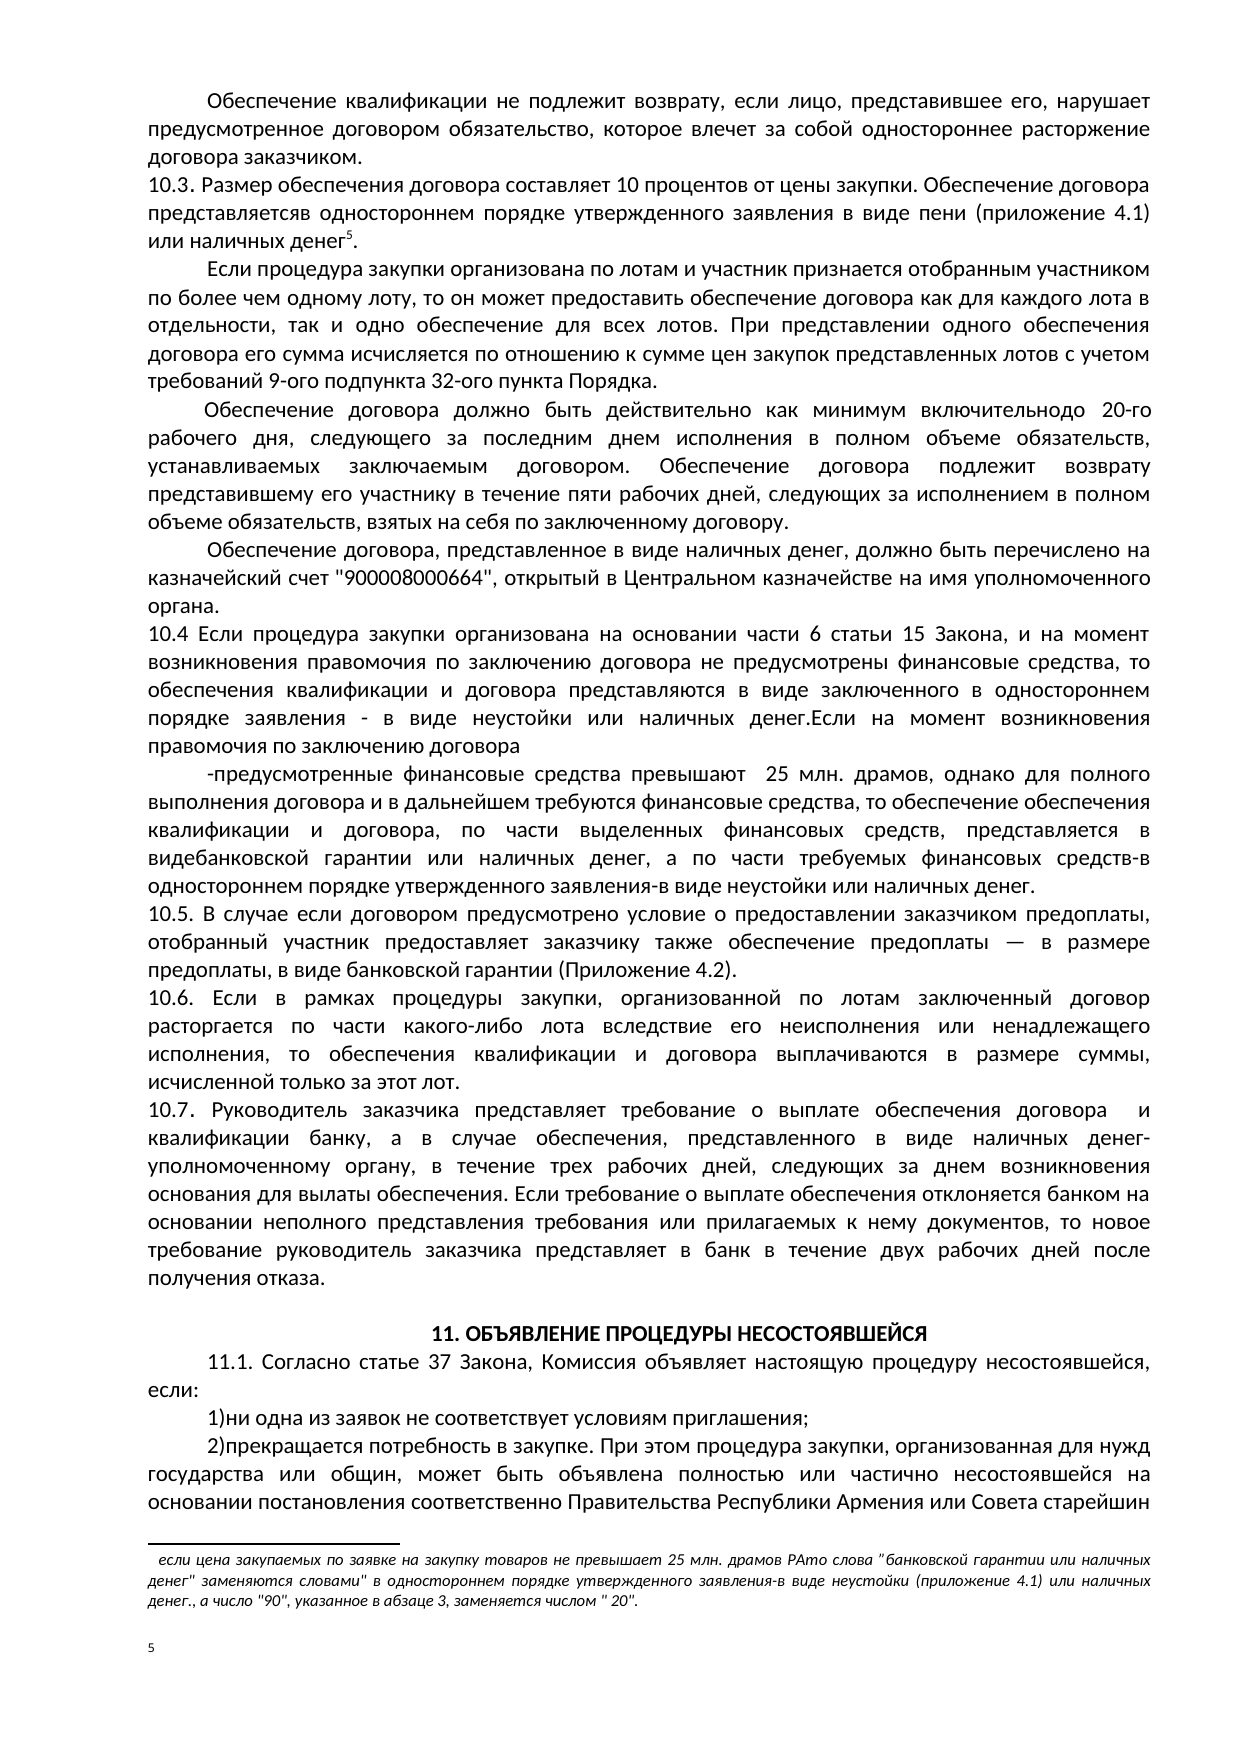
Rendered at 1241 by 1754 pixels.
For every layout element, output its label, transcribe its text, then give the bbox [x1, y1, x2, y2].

text 10.6. Если в рамках процедуры закупки, организованной по лотам заключенный договор расторгается по части какого-либо лота вследствие его неисполнения или ненадлежащего исполнения, то обеспечения квалификации и договора выплачиваются в размере суммы, исчисленной только за этот лот. [148, 983, 1152, 1095]
text Обеспечение договора, представленное в виде наличных денег, должно быть перечислено на казначейский счет "900008000664", открытый в Центральном казначействе на имя уполномоченного органа. [148, 535, 1152, 619]
text 11.1. Согласно статье 37 Закона, Комиссия объявляет настоящую процедуру несостоявшейся, если: [148, 1347, 1152, 1403]
text 11. ОБЪЯВЛЕНИЕ ПРОЦЕДУРЫ НЕСОСТОЯВШЕЙСЯ [148, 1319, 1152, 1347]
text 10.5. В случае если договором предусмотрено условие о предоставлении заказчиком предоплаты, отобранный участник предоставляет заказчику также обеспечение предоплаты — в размере предоплаты, в виде банковской гарантии (Приложение 4.2). [148, 899, 1152, 983]
text 10.4 Если процедура закупки организована на основании части 6 статьи 15 Закона, и на момент возникновения правомочия по заключению договора не предусмотрены финансовые средства, то обеспечения квалификации и договора представляются в виде заключенного в одностороннем порядке заявления - в виде неустойки или наличных денег.Если на момент возникновения правомочия по заключению договора [148, 619, 1152, 759]
text 10.7․ Руководитель заказчика представляет требование о выплате обеспечения договора и квалификации банку, а в случае обеспечения, представленного в виде наличных денег- уполномоченному органу, в течение трех рабочих дней, следующих за днем возникновения основания для вылаты обеспечения. Если требование о выплате обеспечения отклоняется банком на основании неполного представления требования или прилагаемых к нему документов, то новое требование руководитель заказчика представляет в банк в течение двух рабочих дней после получения отказа. [148, 1095, 1152, 1291]
text Если процедура закупки организована по лотам и участник признается отобранным участником по более чем одному лоту, то он может предоставить обеспечение договора как для каждого лота в отдельности, так и одно обеспечение для всех лотов. При представлении одного обеспечения договора его сумма исчисляется по отношению к сумме цен закупок представленных лотов с учетом требований 9-ого подпункта 32-ого пункта Порядка. [148, 254, 1152, 395]
text Обеспечение квалификации не подлежит возврату, если лицо, представившее его, нарушает предусмотренное договором обязательство, которое влечет за собой одностороннее расторжение договора заказчиком. [148, 86, 1152, 171]
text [148, 1431, 1152, 1516]
text 1)ни одна из заявок не соответствует условиям приглашения; [148, 1403, 1152, 1431]
text Обеспечение договора должно быть действительно как минимум включительнодо 20-го рабочего дня, следующего за последним днем исполнения в полном объеме обязательств, устанавливаемых заключаемым договором. Обеспечение договора подлежит возврату представившему его участнику в течение пяти рабочих дней, следующих за исполнением в полном объеме обязательств, взятых на себя по заключенному договору. [148, 395, 1152, 535]
text 10.3․ Размер обеспечения договора составляет 10 процентов от цены закупки. Обеспечение договора представляетсяв одностороннем порядке утвержденного заявления в виде пени (приложение 4.1) или наличных денег. [148, 171, 1152, 254]
text -предусмотренные финансовые средства превышают 25 млн. драмов, однако для полного выполнения договора и в дальнейшем требуются финансовые средства, то обеспечение обеспечения квалификации и договора, по части выделенных финансовых средств, представляется в видебанковской гарантии или наличных денег, а по части требуемых финансовых средств-в одностороннем порядке утвержденного заявления-в виде неустойки или наличных денег. [148, 759, 1152, 899]
